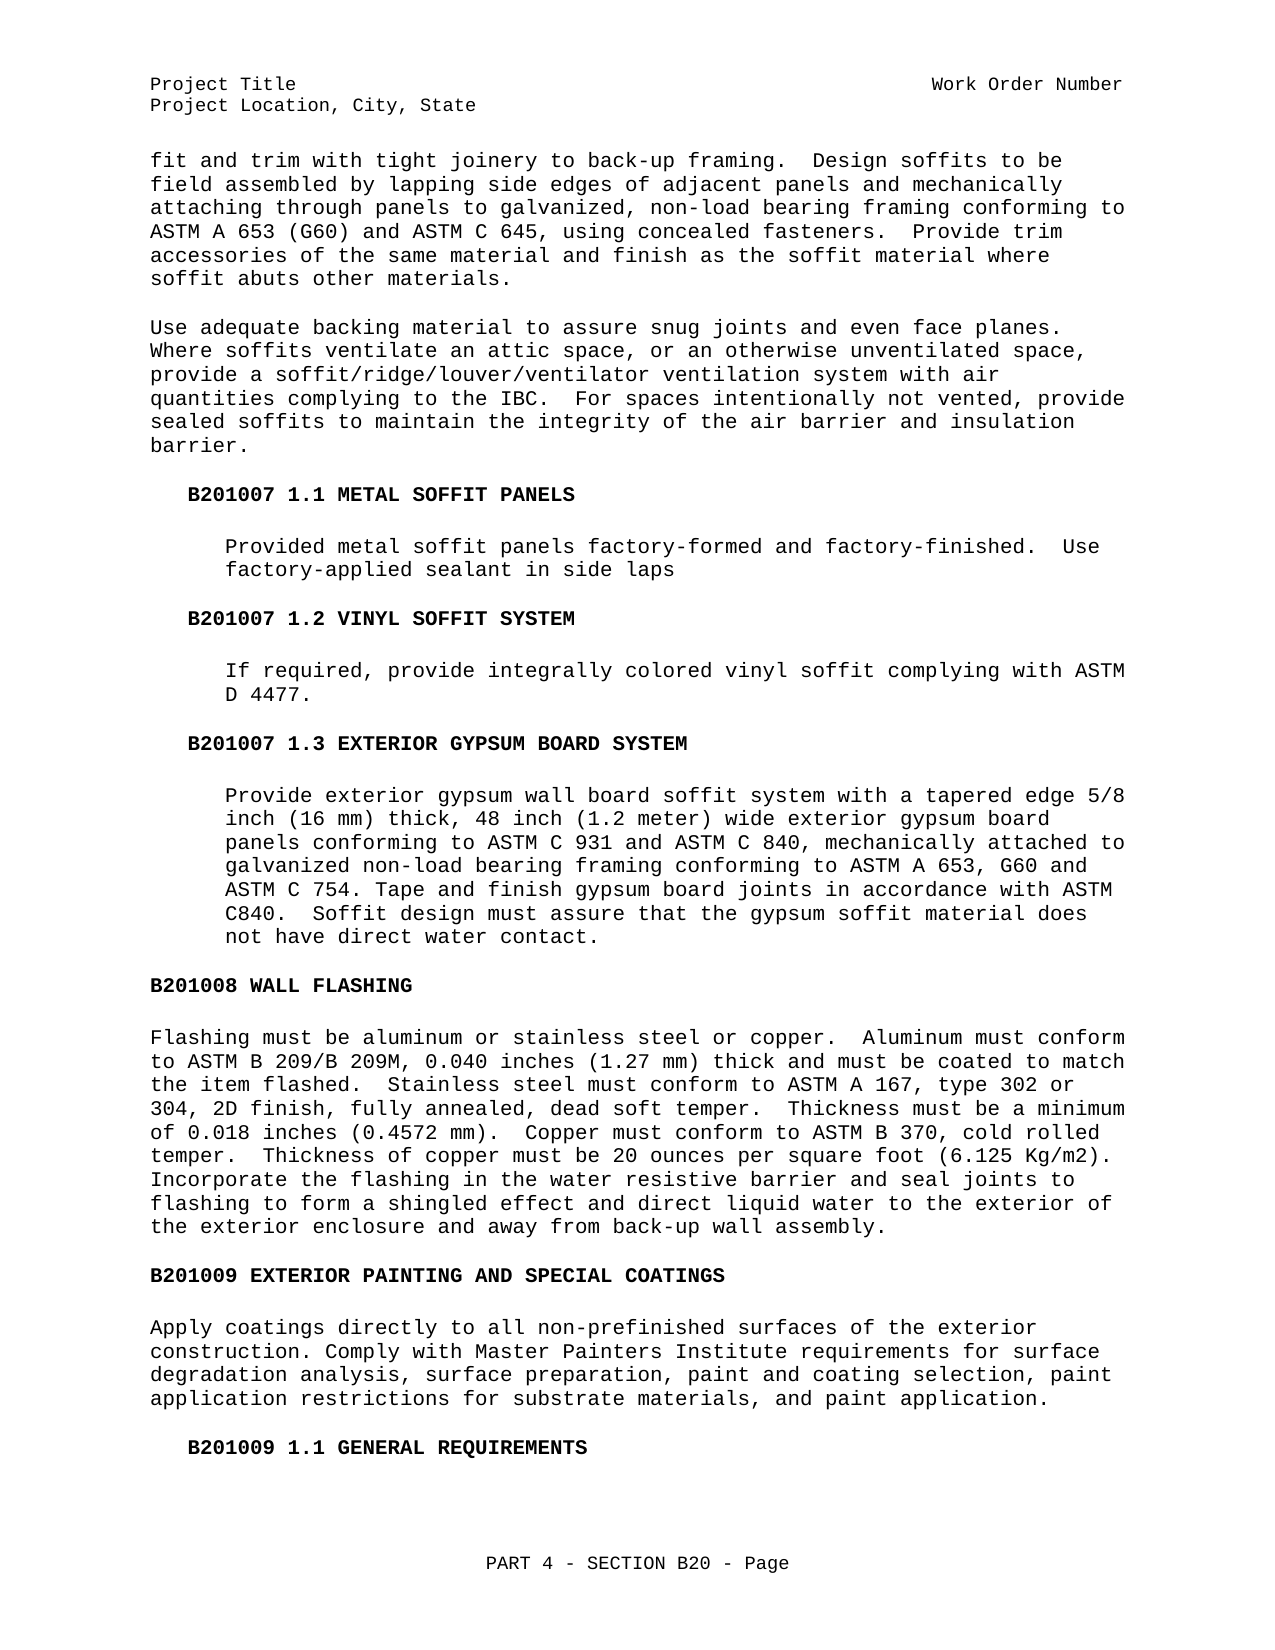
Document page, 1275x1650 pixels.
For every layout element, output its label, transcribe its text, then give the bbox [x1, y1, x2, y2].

text B201007 1.2 VINYL SOFFIT SYSTEM [150, 608, 1125, 632]
text B201008 WALL FLASHING [150, 975, 1125, 999]
text B201007 1.1 METAL SOFFIT PANELS [150, 484, 1125, 507]
text B201009 EXTERIOR PAINTING AND SPECIAL COATINGS [150, 1265, 1125, 1289]
text B201009 1.1 GENERAL REQUIREMENTS [150, 1437, 1125, 1460]
text Apply coatings directly to all non-prefinished surfaces of the exterior construction. Comply with Master Painters Institute requirements for surface degradation analysis, surface preparation, paint and coating selection, paint application restrictions for substrate materials, and paint application. [150, 1317, 1125, 1412]
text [150, 150, 1125, 292]
text Use adequate backing material to assure snug joints and even face planes. Where soffits ventilate an attic space, or an otherwise unventilated space, provide a soffit/ridge/louver/ventilator ventilation system with air quantities complying to the IBC. For spaces intentionally not vented, provide sealed soffits to maintain the integrity of the air barrier and insulation barrier. [150, 317, 1125, 459]
text B201007 1.3 EXTERIOR GYPSUM BOARD SYSTEM [150, 732, 1125, 756]
text If required, provide integrally colored vinyl soffit complying with ASTM D 4477. [225, 660, 1125, 707]
text Flashing must be aluminum or stainless steel or copper. Aluminum must conform to ASTM B 209/B 209M, 0.040 inches (1.27 mm) thick and must be coated to match the item flashed. Stainless steel must conform to ASTM A 167, type 302 or 304, 2D finish, fully annealed, dead soft temper. Thickness must be a minimum of 0.018 inches (0.4572 mm). Copper must conform to ASTM B 370, cold rolled temper. Thickness of copper must be 20 ounces per square foot (6.125 Kg/m2). Incorporate the flashing in the water resistive barrier and seal joints to flashing to form a shingled effect and direct liquid water to the exterior of the exterior enclosure and away from back-up wall assembly. [150, 1027, 1125, 1240]
text Provided metal soffit panels factory-formed and factory-finished. Use factory-applied sealant in side laps [225, 536, 1125, 583]
text Provide exterior gypsum wall board soffit system with a tapered edge 5/8 inch (16 mm) thick, 48 inch (1.2 meter) wide exterior gypsum board panels conforming to ASTM C 931 and ASTM C 840, mechanically attached to galvanized non-load bearing framing conforming to ASTM A 653, G60 and ASTM C 754. Tape and finish gypsum board joints in accordance with ASTM C840. Soffit design must assure that the gypsum soffit material does not have direct water contact. [225, 784, 1125, 950]
